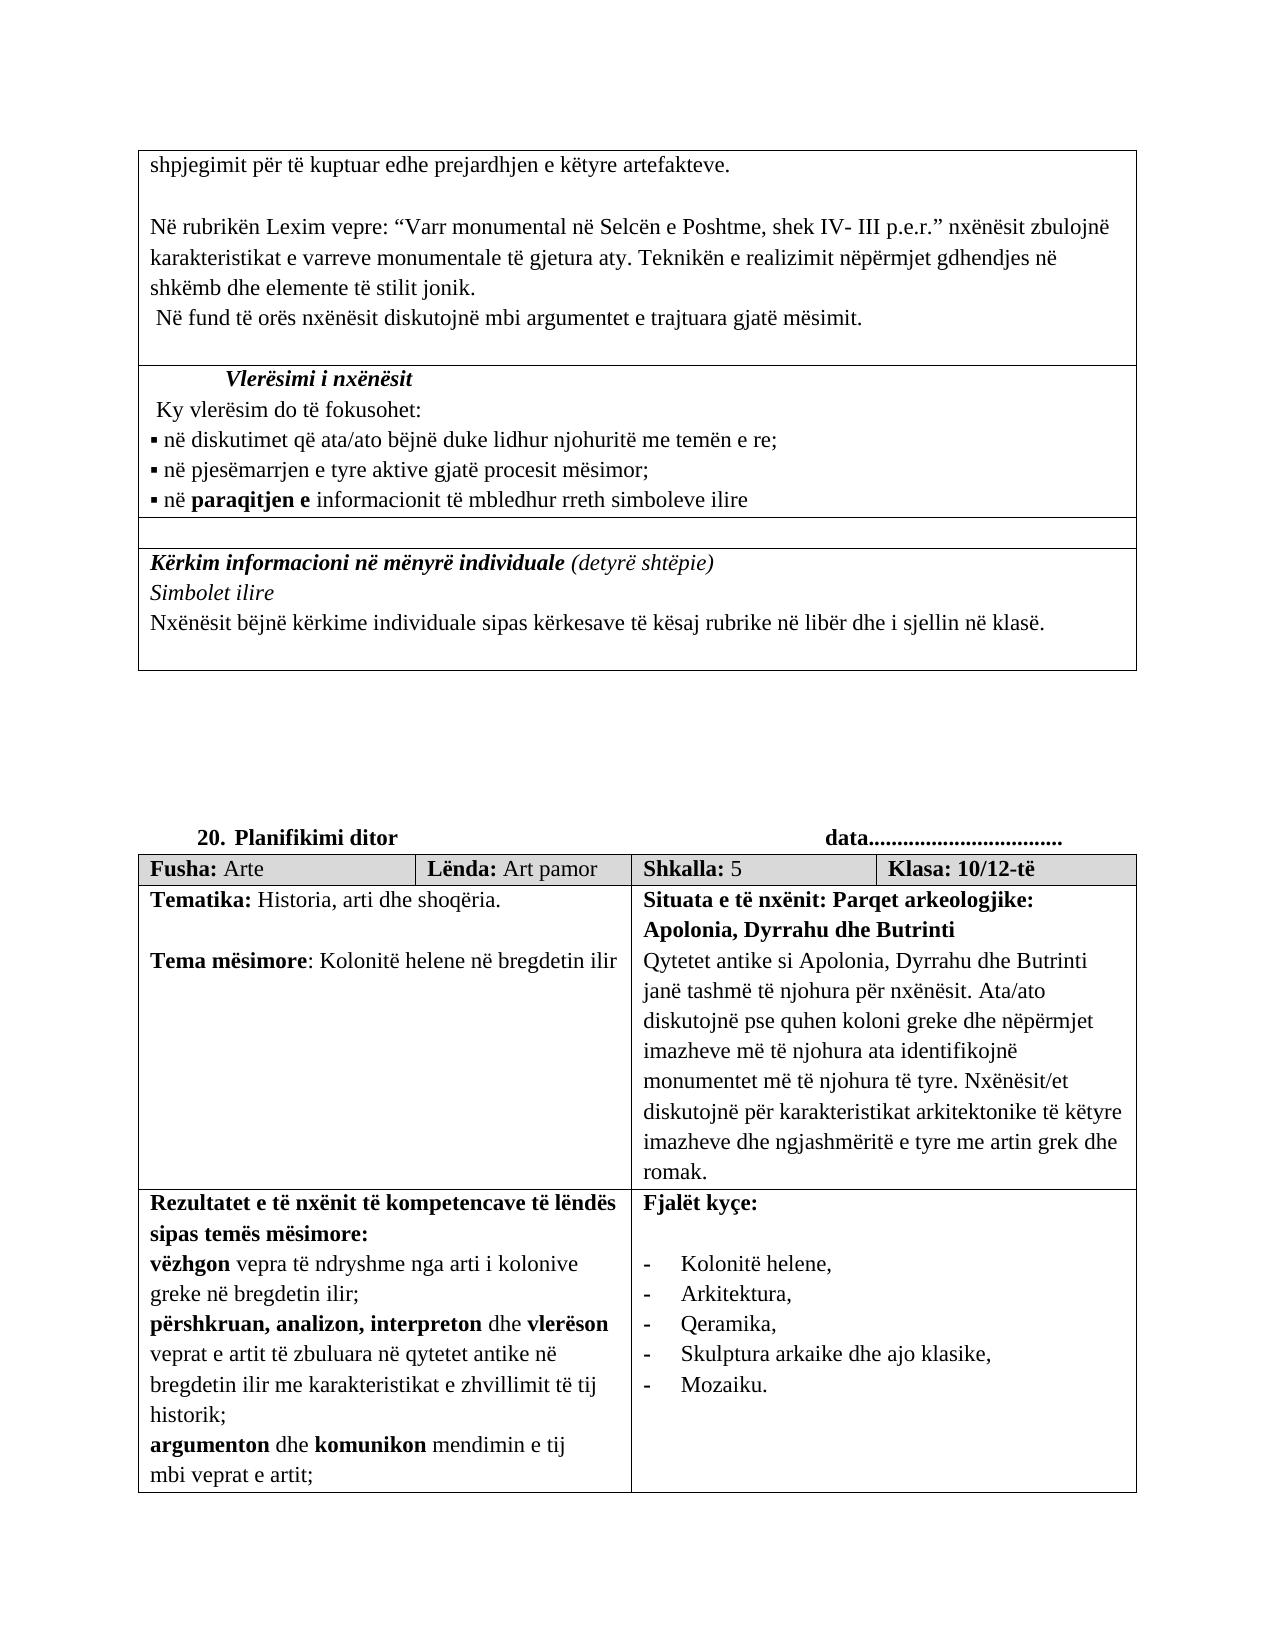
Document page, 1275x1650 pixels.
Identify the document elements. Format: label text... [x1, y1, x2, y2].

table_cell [139, 151, 1136, 364]
table_header Klasa: 10/12-të [877, 855, 1136, 885]
table_cell [139, 518, 1136, 548]
table_cell Tematika: Historia, arti dhe shoqëria. Tema mësimore: Kolonitë helene në bregdetin ilir [139, 886, 631, 1188]
table_cell Vlerësimi i nxënësit Ky vlerësim do të fokusohet: ▪ në diskutimet që ata/ato bëjnë duke lidhur njohuritë me temën e re; ▪ në pjesëmarrjen e tyre aktive gjatë procesit mësimor; ▪ në paraqitjen e informacionit të mbledhur rreth simboleve ilire [139, 366, 1136, 517]
table_cell Situata e të nxënit: Parqet arkeologjike: Apolonia, Dyrrahu dhe Butrinti Qytetet antike si Apolonia, Dyrrahu dhe Butrinti janë tashmë të njohura për nxënësit. Ata/ato diskutojnë pse quhen koloni greke dhe nëpërmjet imazheve më të njohura ata identifikojnë monumentet më të njohura të tyre. Nxënësit/et diskutojnë për karakteristikat arkitektonike të këtyre imazheve dhe ngjashmëritë e tyre me artin grek dhe romak. [632, 886, 1136, 1188]
table_header Shkalla: 5 [632, 855, 876, 885]
table_header Fusha: Arte [139, 855, 415, 885]
table_cell Kërkim informacioni në mënyrë individuale (detyrë shtëpie) Simbolet ilire Nxënësit bëjnë kërkime individuale sipas kërkesave të kësaj rubrike në libër dhe i sjellin në klasë. [139, 549, 1136, 670]
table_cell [139, 1190, 631, 1492]
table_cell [632, 1190, 1136, 1492]
table_header Lënda: Art pamor [416, 855, 631, 885]
list Planifikimi ditor data.................................. [197, 824, 1125, 850]
